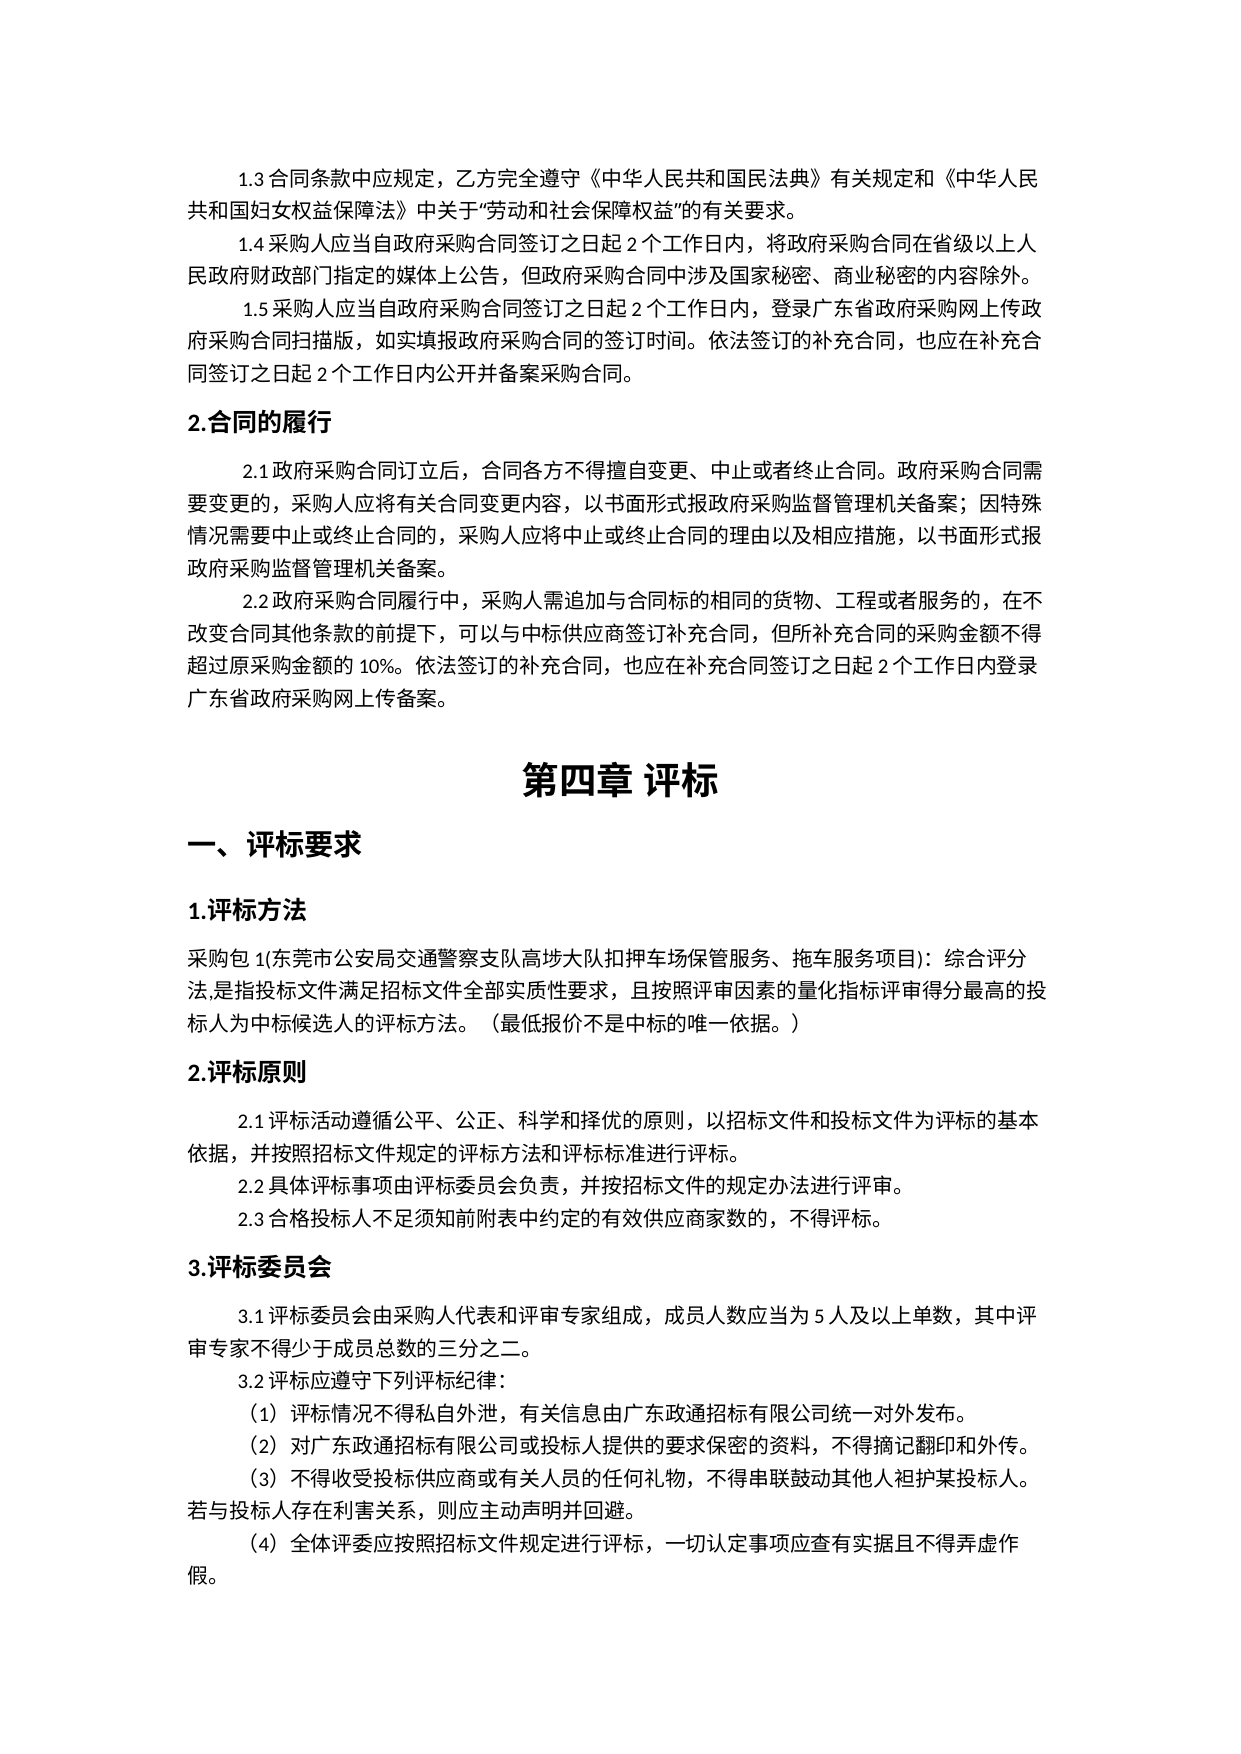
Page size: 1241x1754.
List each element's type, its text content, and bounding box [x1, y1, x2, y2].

text 3.评标委员会 [187, 1234, 1053, 1299]
text 2.1评标活动遵循公平、公正、科学和择优的原则，以招标文件和投标文件为评标的基本依据，并按照招标文件规定的评标方法和评标标准进行评标。 [187, 1104, 1053, 1169]
text 一、评标要求 [187, 812, 1053, 877]
text 3.1评标委员会由采购人代表和评审专家组成，成员人数应当为5人及以上单数，其中评审专家不得少于成员总数的三分之二。 [187, 1299, 1053, 1364]
text 2.2政府采购合同履行中，采购人需追加与合同标的相同的货物、工程或者服务的，在不改变合同其他条款的前提下，可以与中标供应商签订补充合同，但所补充合同的采购金额不得超过原采购金额的10%。依法签订的补充合同，也应在补充合同签订之日起2个工作日内登录广东省政府采购网上传备案。 [187, 584, 1053, 714]
text 1.3合同条款中应规定，乙方完全遵守《中华人民共和国民法典》有关规定和《中华人民共和国妇女权益保障法》中关于“劳动和社会保障权益”的有关要求。 [187, 162, 1053, 227]
text 3.2评标应遵守下列评标纪律： [187, 1364, 1053, 1397]
text 采购包1(东莞市公安局交通警察支队高埗大队扣押车场保管服务、拖车服务项目)：综合评分法,是指投标文件满足招标文件全部实质性要求，且按照评审因素的量化指标评审得分最高的投标人为中标候选人的评标方法。（最低报价不是中标的唯一依据。） [187, 942, 1053, 1039]
text （3）不得收受投标供应商或有关人员的任何礼物，不得串联鼓动其他人袒护某投标人。若与投标人存在利害关系，则应主动声明并回避。 [187, 1462, 1053, 1527]
text 2.1政府采购合同订立后，合同各方不得擅自变更、中止或者终止合同。政府采购合同需要变更的，采购人应将有关合同变更内容，以书面形式报政府采购监督管理机关备案；因特殊情况需要中止或终止合同的，采购人应将中止或终止合同的理由以及相应措施，以书面形式报政府采购监督管理机关备案。 [187, 454, 1053, 584]
text 2.合同的履行 [187, 389, 1053, 454]
text 2.2具体评标事项由评标委员会负责，并按招标文件的规定办法进行评审。 [187, 1169, 1053, 1202]
text 1.4采购人应当自政府采购合同签订之日起2个工作日内，将政府采购合同在省级以上人民政府财政部门指定的媒体上公告，但政府采购合同中涉及国家秘密、商业秘密的内容除外。 [187, 227, 1053, 292]
text 2.评标原则 [187, 1039, 1053, 1104]
text （4）全体评委应按照招标文件规定进行评标，一切认定事项应查有实据且不得弄虚作假。 [187, 1527, 1053, 1592]
text 2.3合格投标人不足须知前附表中约定的有效供应商家数的，不得评标。 [187, 1202, 1053, 1234]
text 1.5采购人应当自政府采购合同签订之日起2个工作日内，登录广东省政府采购网上传政府采购合同扫描版，如实填报政府采购合同的签订时间。依法签订的补充合同，也应在补充合同签订之日起2个工作日内公开并备案采购合同。 [187, 292, 1053, 389]
text （1）评标情况不得私自外泄，有关信息由广东政通招标有限公司统一对外发布。 [187, 1397, 1053, 1429]
text 第四章 评标 [187, 747, 1053, 812]
text （2）对广东政通招标有限公司或投标人提供的要求保密的资料，不得摘记翻印和外传。 [187, 1429, 1053, 1462]
text 1.评标方法 [187, 877, 1053, 942]
